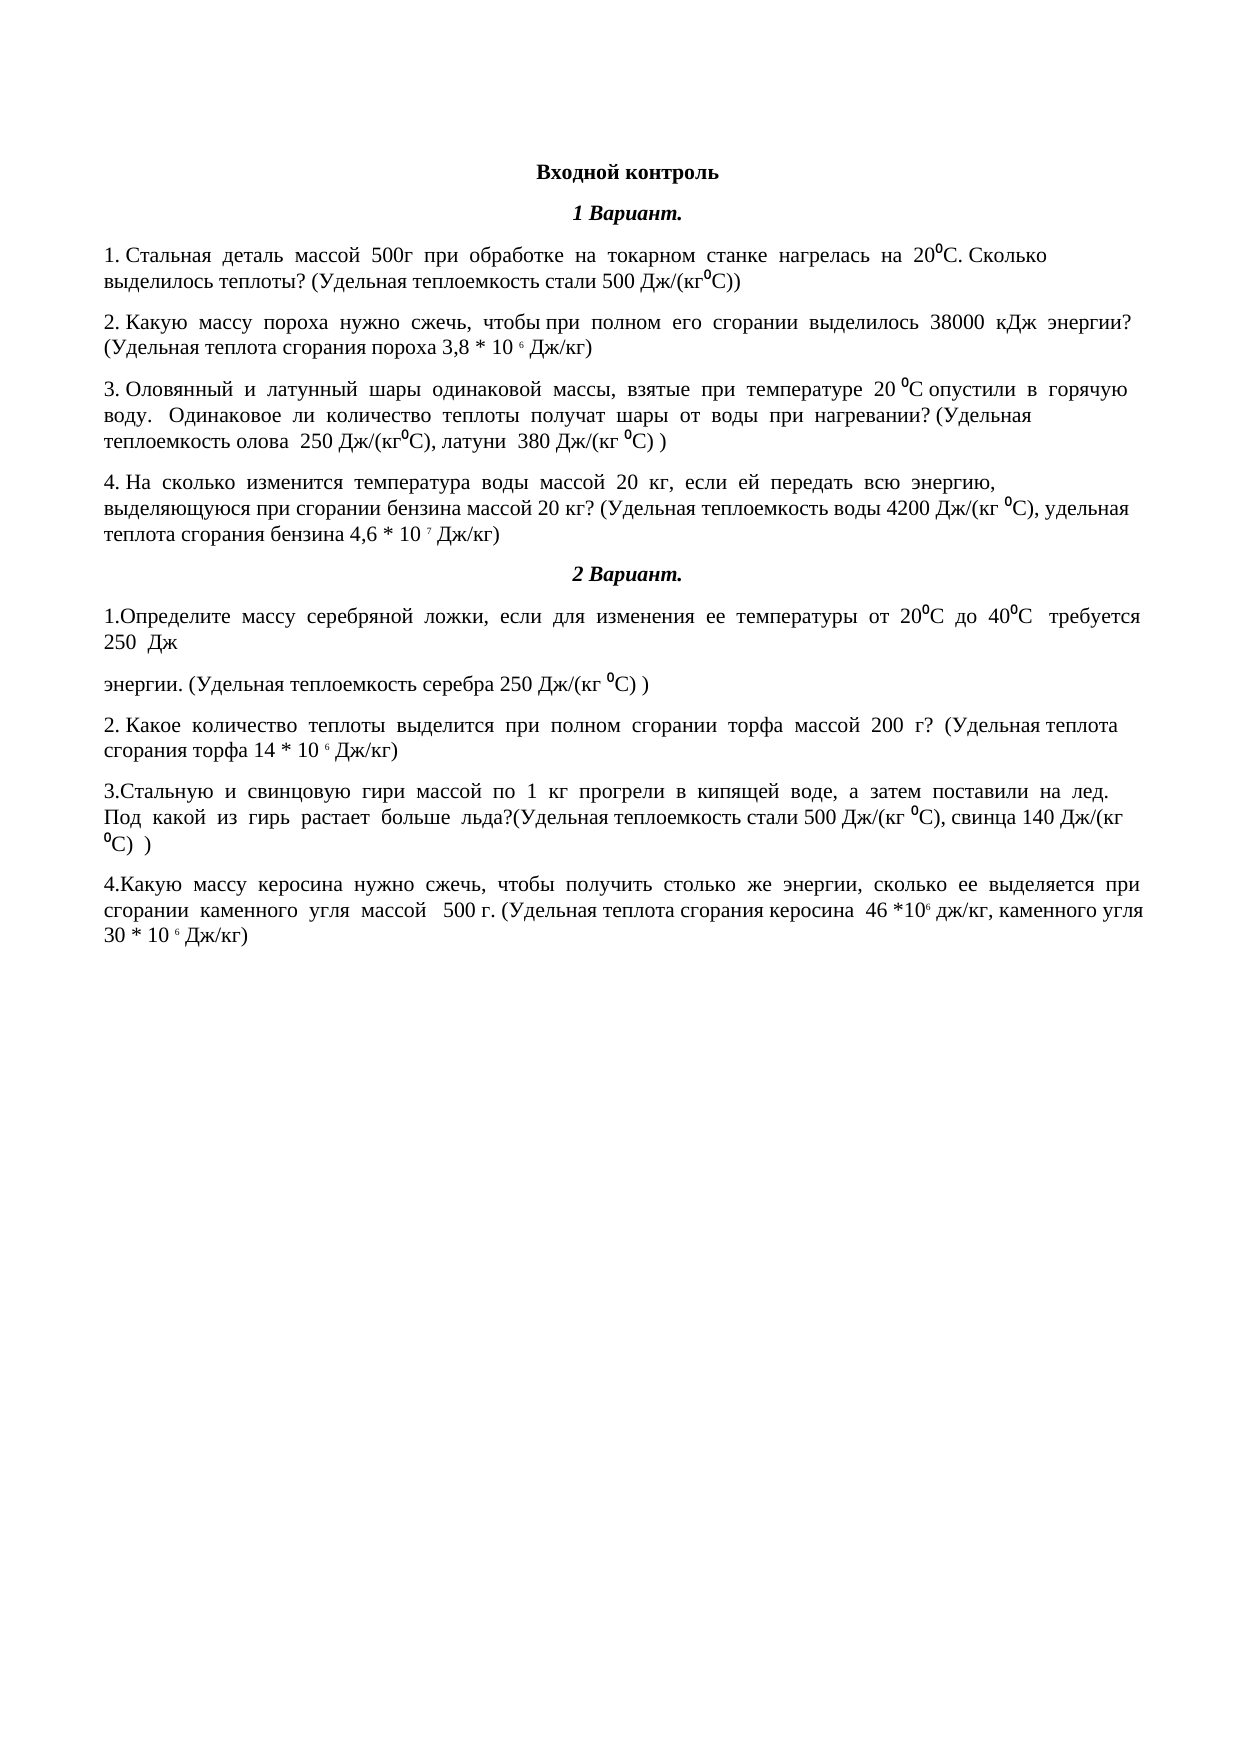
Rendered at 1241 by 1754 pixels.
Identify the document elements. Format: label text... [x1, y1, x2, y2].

text 4.Какую массу керосина нужно сжечь, чтобы получить столько же энергии, сколько ее выделяется при сгорании каменного угля массой 500 г. (Удельная теплота сгорания керосина 46 *106 дж/кг, каменного угля 30 * 10 6 Дж/кг) [103, 871, 1152, 947]
text Входной контроль [103, 159, 1152, 184]
text 2. Какую массу пороха нужно сжечь, чтобы при полном его сгорании выделилось 38000 кДж энергии? (Удельная теплота сгорания пороха 3,8 * 10 6 Дж/кг) [103, 309, 1152, 359]
text 1.Определите массу серебряной ложки, если для изменения ее температуры от 20⁰C до 40⁰C требуется 250 Дж [103, 602, 1152, 654]
text 4. На сколько изменится температура воды массой 20 кг, если ей передать всю энергию, выделяющуюся при сгорании бензина массой 20 кг? (Удельная теплоемкость воды 4200 Дж/(кг ⁰С), удельная теплота сгорания бензина 4,6 * 10 7 Дж/кг) [103, 469, 1152, 546]
text 3. Оловянный и латунный шары одинаковой массы, взятые при температуре 20 ⁰C опустили в горячую воду. Одинаковое ли количество теплоты получат шары от воды при нагревании? (Удельная теплоемкость олова 250 Дж/(кг⁰С), латуни 380 Дж/(кг ⁰С) ) [103, 375, 1152, 453]
text энергии. (Удельная теплоемкость серебра 250 Дж/(кг ⁰С) ) [103, 669, 1152, 696]
text 1. Стальная деталь массой 500г при обработке на токарном станке нагрелась на 20⁰C. Сколько выделилось теплоты? (Удельная теплоемкость стали 500 Дж/(кг⁰С)) [103, 241, 1152, 293]
text 2. Какое количество теплоты выделится при полном сгорании торфа массой 200 г? (Удельная теплота сгорания торфа 14 * 10 6 Дж/кг) [103, 712, 1152, 762]
text 1 Вариант. [103, 200, 1152, 225]
text 2 Вариант. [103, 561, 1152, 587]
text 3.Стальную и свинцовую гири массой по 1 кг прогрели в кипящей воде, а затем поставили на лед. Под какой из гирь растает больше льда?(Удельная теплоемкость стали 500 Дж/(кг ⁰С), свинца 140 Дж/(кг ⁰С) ) [103, 778, 1152, 856]
